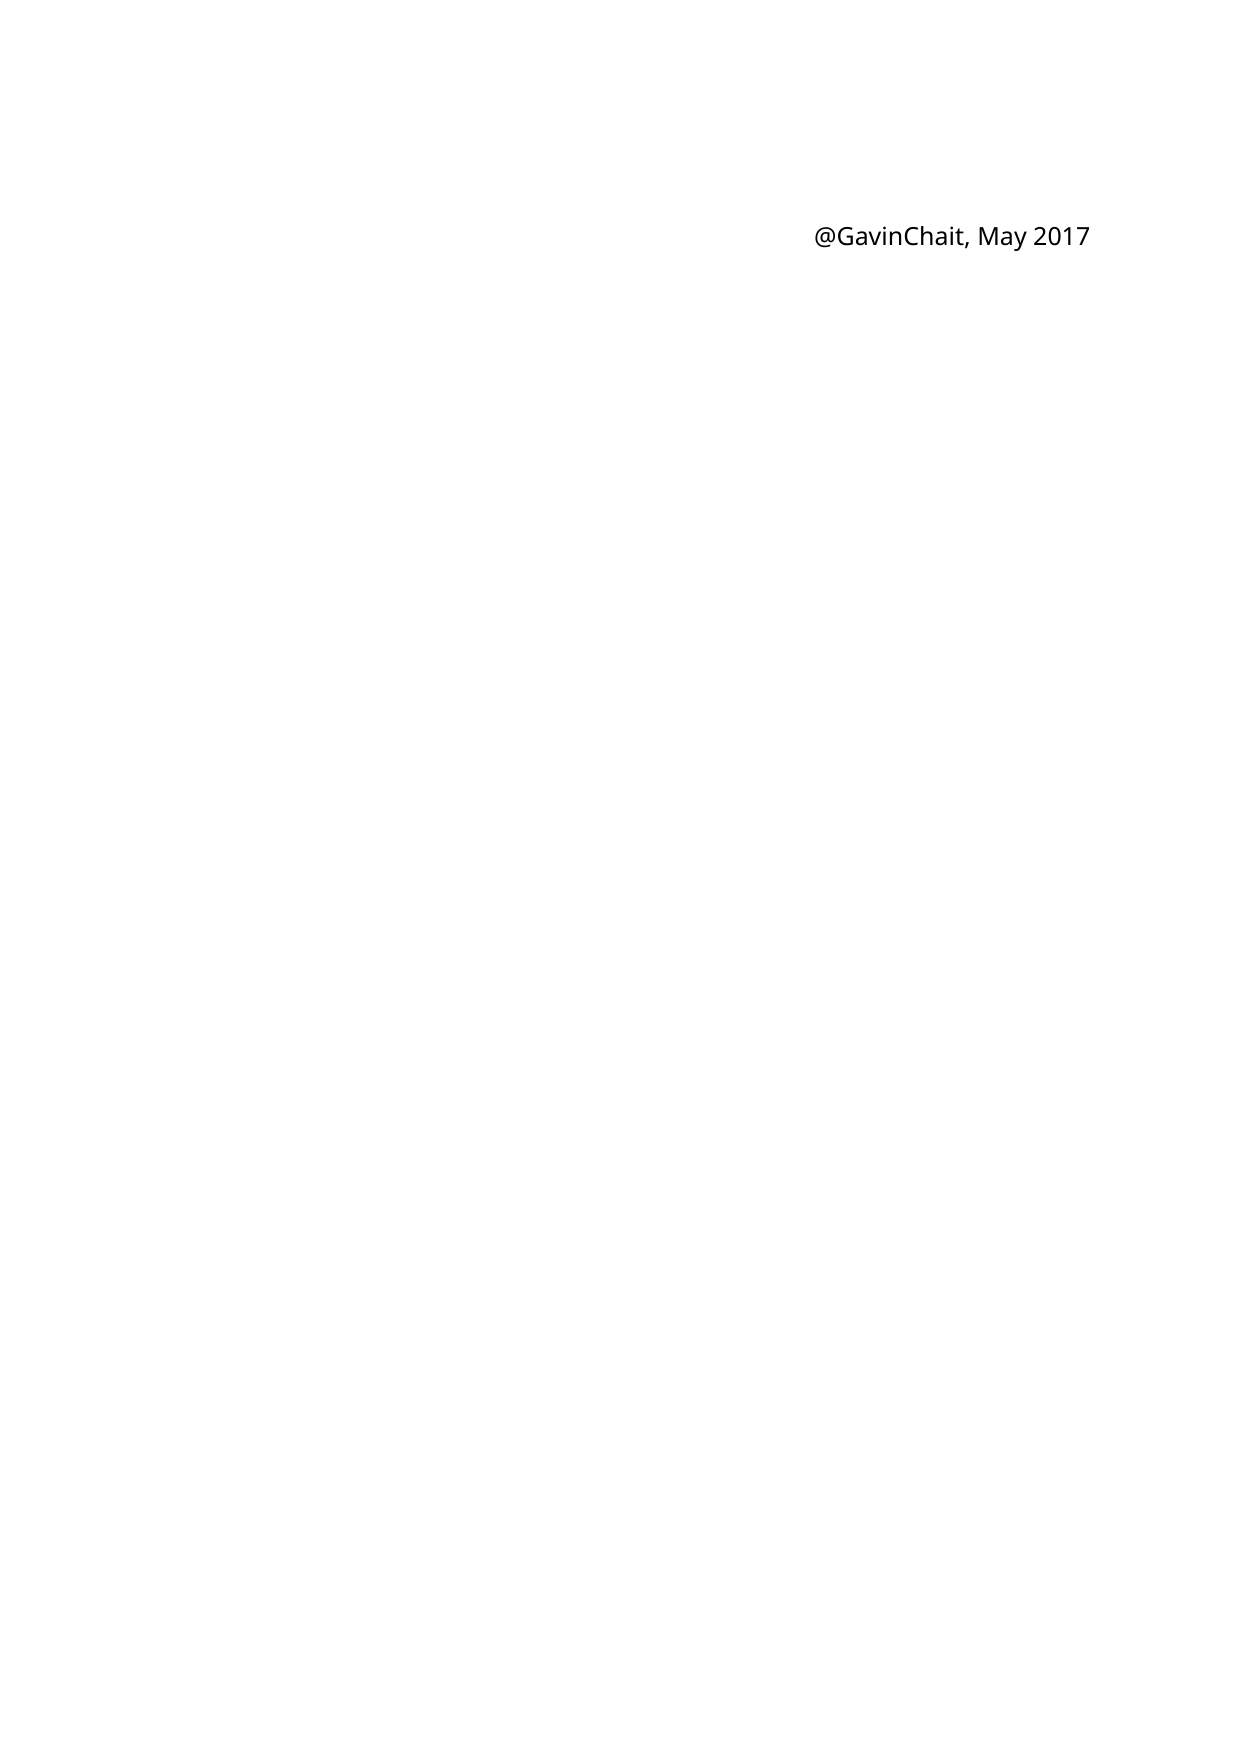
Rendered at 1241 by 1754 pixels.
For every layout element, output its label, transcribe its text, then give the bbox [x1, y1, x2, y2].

text @GavinChait, May 2017 [150, 218, 1090, 252]
